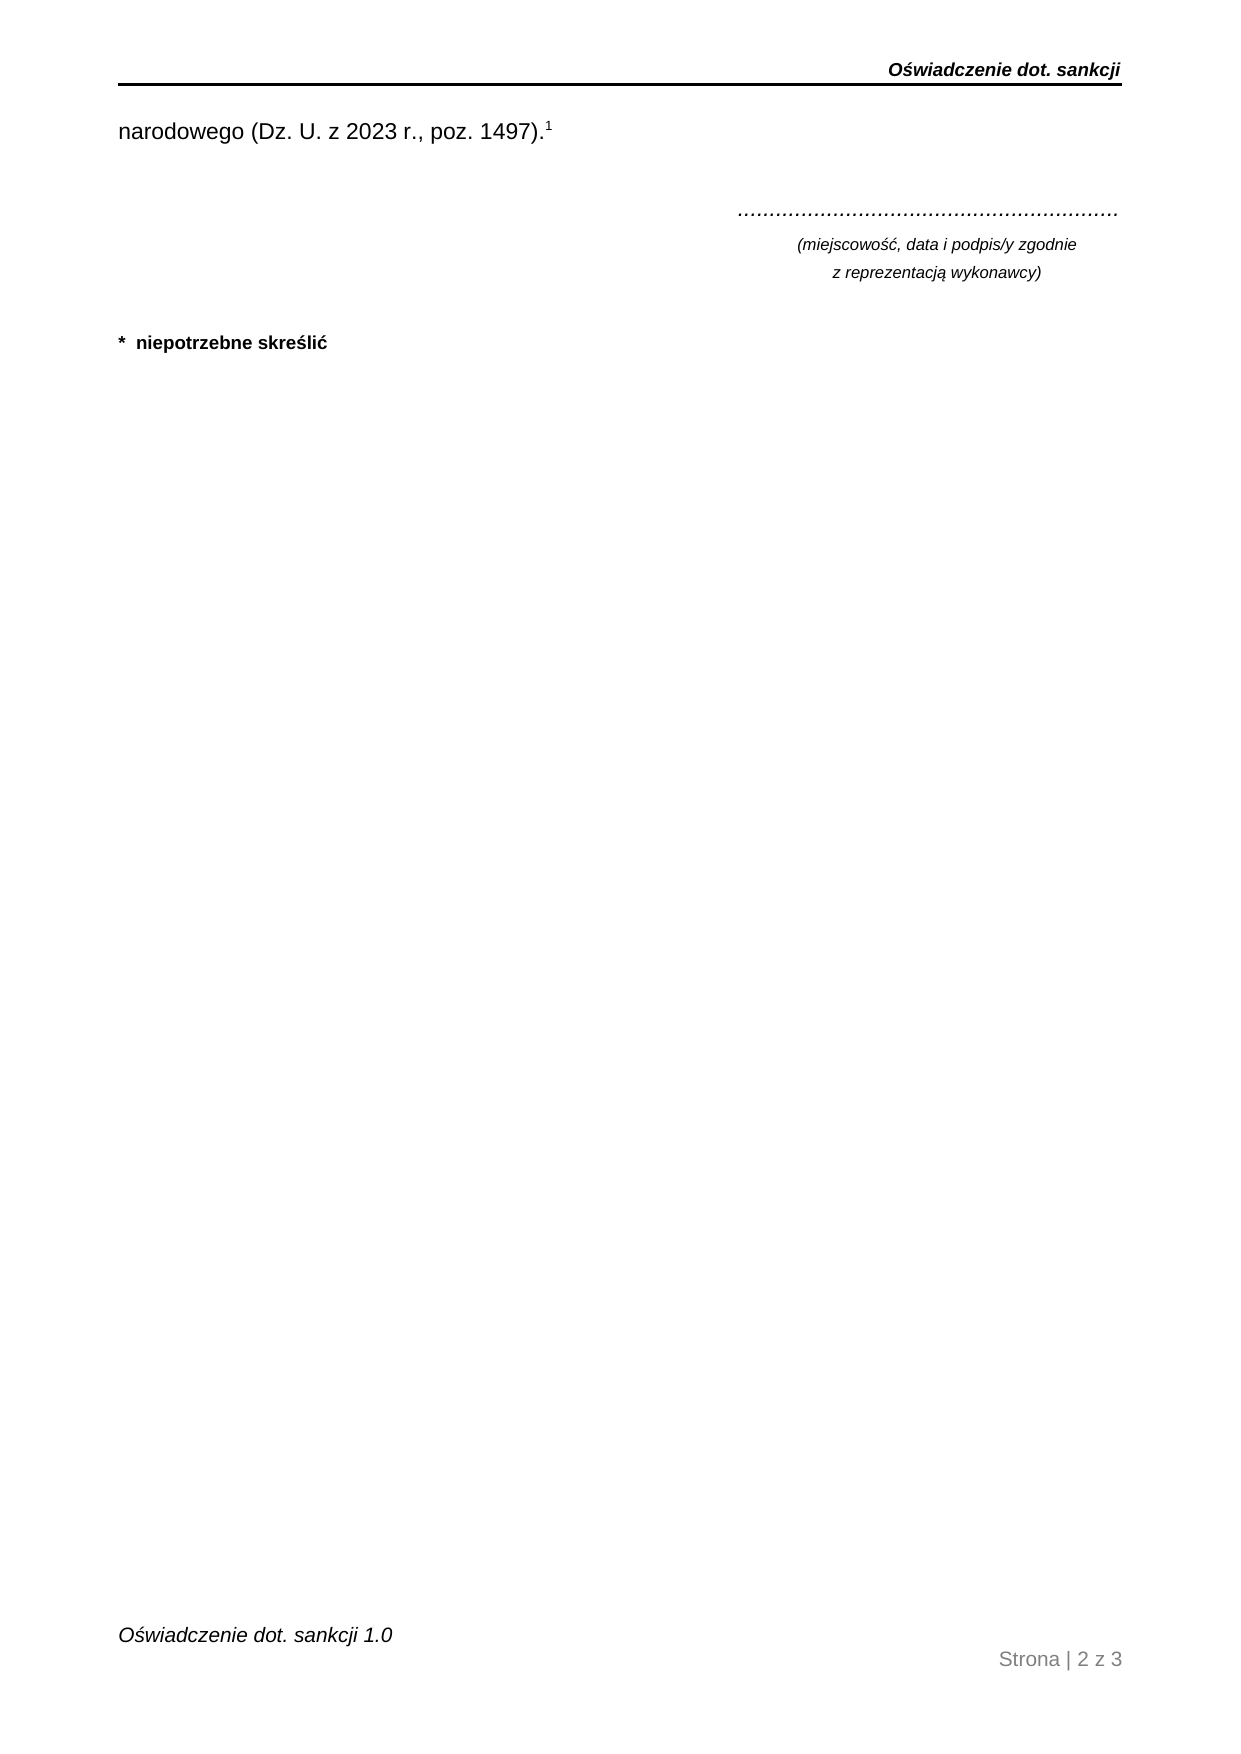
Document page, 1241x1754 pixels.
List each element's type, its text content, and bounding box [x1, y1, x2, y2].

text ............................................................ [118, 195, 1122, 221]
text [118, 118, 1122, 144]
text * niepotrzebne skreślić [118, 332, 1122, 353]
text (miejscowość, data i podpis/y zgodnie [679, 234, 1122, 254]
text z reprezentacją wykonawcy) [679, 263, 1122, 282]
